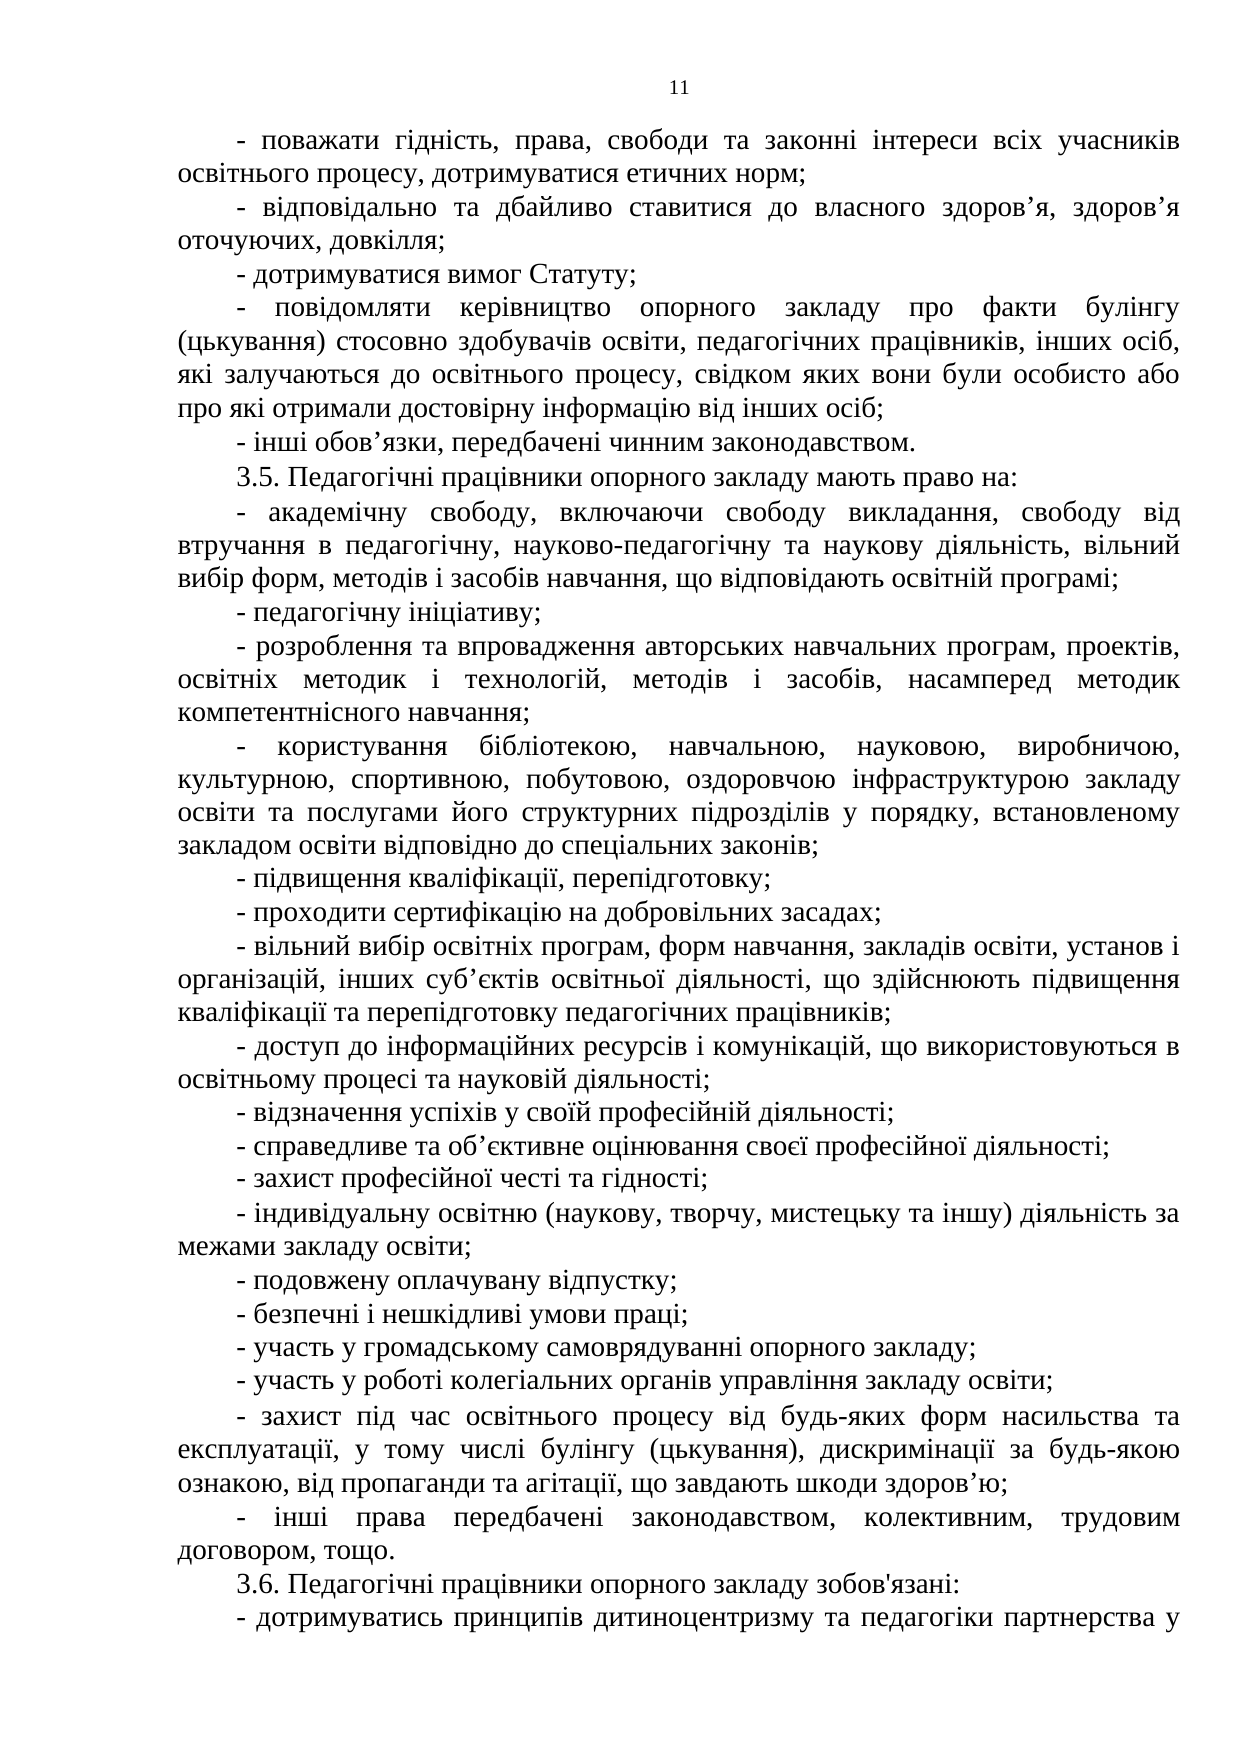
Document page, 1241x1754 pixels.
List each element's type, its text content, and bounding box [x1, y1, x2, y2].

text - дотримуватися вимог Статуту; [177, 256, 1181, 289]
text - індивідуальну освітню (наукову, творчу, мистецьку та іншу) діяльність за межами закладу освіти; [177, 1196, 1181, 1261]
text - захист під час освітнього процесу від будь-яких форм насильства та експлуатації, у тому числі булінгу (цькування), дискримінації за будь-якою ознакою, від пропаганди та агітації, що завдають шкоди здоров’ю; [177, 1398, 1181, 1499]
text - підвищення кваліфікації, перепідготовку; [177, 861, 1181, 894]
text - справедливе та об’єктивне оцінювання своєї професійної діяльності; [177, 1128, 1181, 1161]
text - доступ до інформаційних ресурсів і комунікацій, що використовуються в освітньому процесі та науковій діяльності; [177, 1029, 1181, 1094]
text - розроблення та впровадження авторських навчальних програм, проектів, освітніх методик і технологій, методів і засобів, насамперед методик компетентнісного навчання; [177, 629, 1181, 727]
text 3.5. Педагогічні працівники опорного закладу мають право на: [177, 459, 1181, 493]
text - відзначення успіхів у своїй професійній діяльності; [177, 1094, 1181, 1128]
text 3.6. Педагогічні працівники опорного закладу зобов'язані: [177, 1566, 1181, 1599]
text - безпечні і нешкідливі умови праці; [177, 1296, 1181, 1329]
text - повідомляти керівництво опорного закладу про факти булінгу (цькування) стосовно здобувачів освіти, педагогічних працівників, інших осіб, які залучаються до освітнього процесу, свідком яких вони були особисто або про які отримали достовірну інформацію від інших осіб; [177, 289, 1181, 424]
text - подовжену оплачувану відпустку; [177, 1263, 1179, 1296]
text - академічну свободу, включаючи свободу викладання, свободу від втручання в педагогічну, науково-педагогічну та наукову діяльність, вільний вибір форм, методів і засобів навчання, що відповідають освітній програмі; [177, 495, 1181, 593]
text - участь у громадському самоврядуванні опорного закладу; [177, 1329, 1181, 1363]
text - відповідально та дбайливо ставитися до власного здоров’я, здоров’я оточуючих, довкілля; [177, 191, 1181, 256]
text - інші обов’язки, передбачені чинним законодавством. [177, 425, 1181, 458]
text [177, 1599, 1181, 1633]
text - інші права передбачені законодавством, колективним, трудовим договором, тощо. [177, 1499, 1181, 1566]
text - проходити сертифікацію на добровільних засадах; [177, 894, 1181, 927]
text - вільний вибір освітніх програм, форм навчання, закладів освіти, установ і організацій, інших суб’єктів освітньої діяльності, що здійснюють підвищення кваліфікації та перепідготовку педагогічних працівників; [177, 929, 1181, 1027]
text - захист професійної честі та гідності; [177, 1161, 1181, 1194]
text - поважати гідність, права, свободи та законні інтереси всіх учасників освітнього процесу, дотримуватися етичних норм; [177, 123, 1181, 189]
text - педагогічну ініціативу; [177, 594, 1181, 627]
text - участь у роботі колегіальних органів управління закладу освіти; [177, 1363, 1181, 1396]
text - користування бібліотекою, навчальною, науковою, виробничою, культурною, спортивною, побутовою, оздоровчою інфраструктурою закладу освіти та послугами його структурних підрозділів у порядку, встановленому закладом освіти відповідно до спеціальних законів; [177, 729, 1181, 861]
